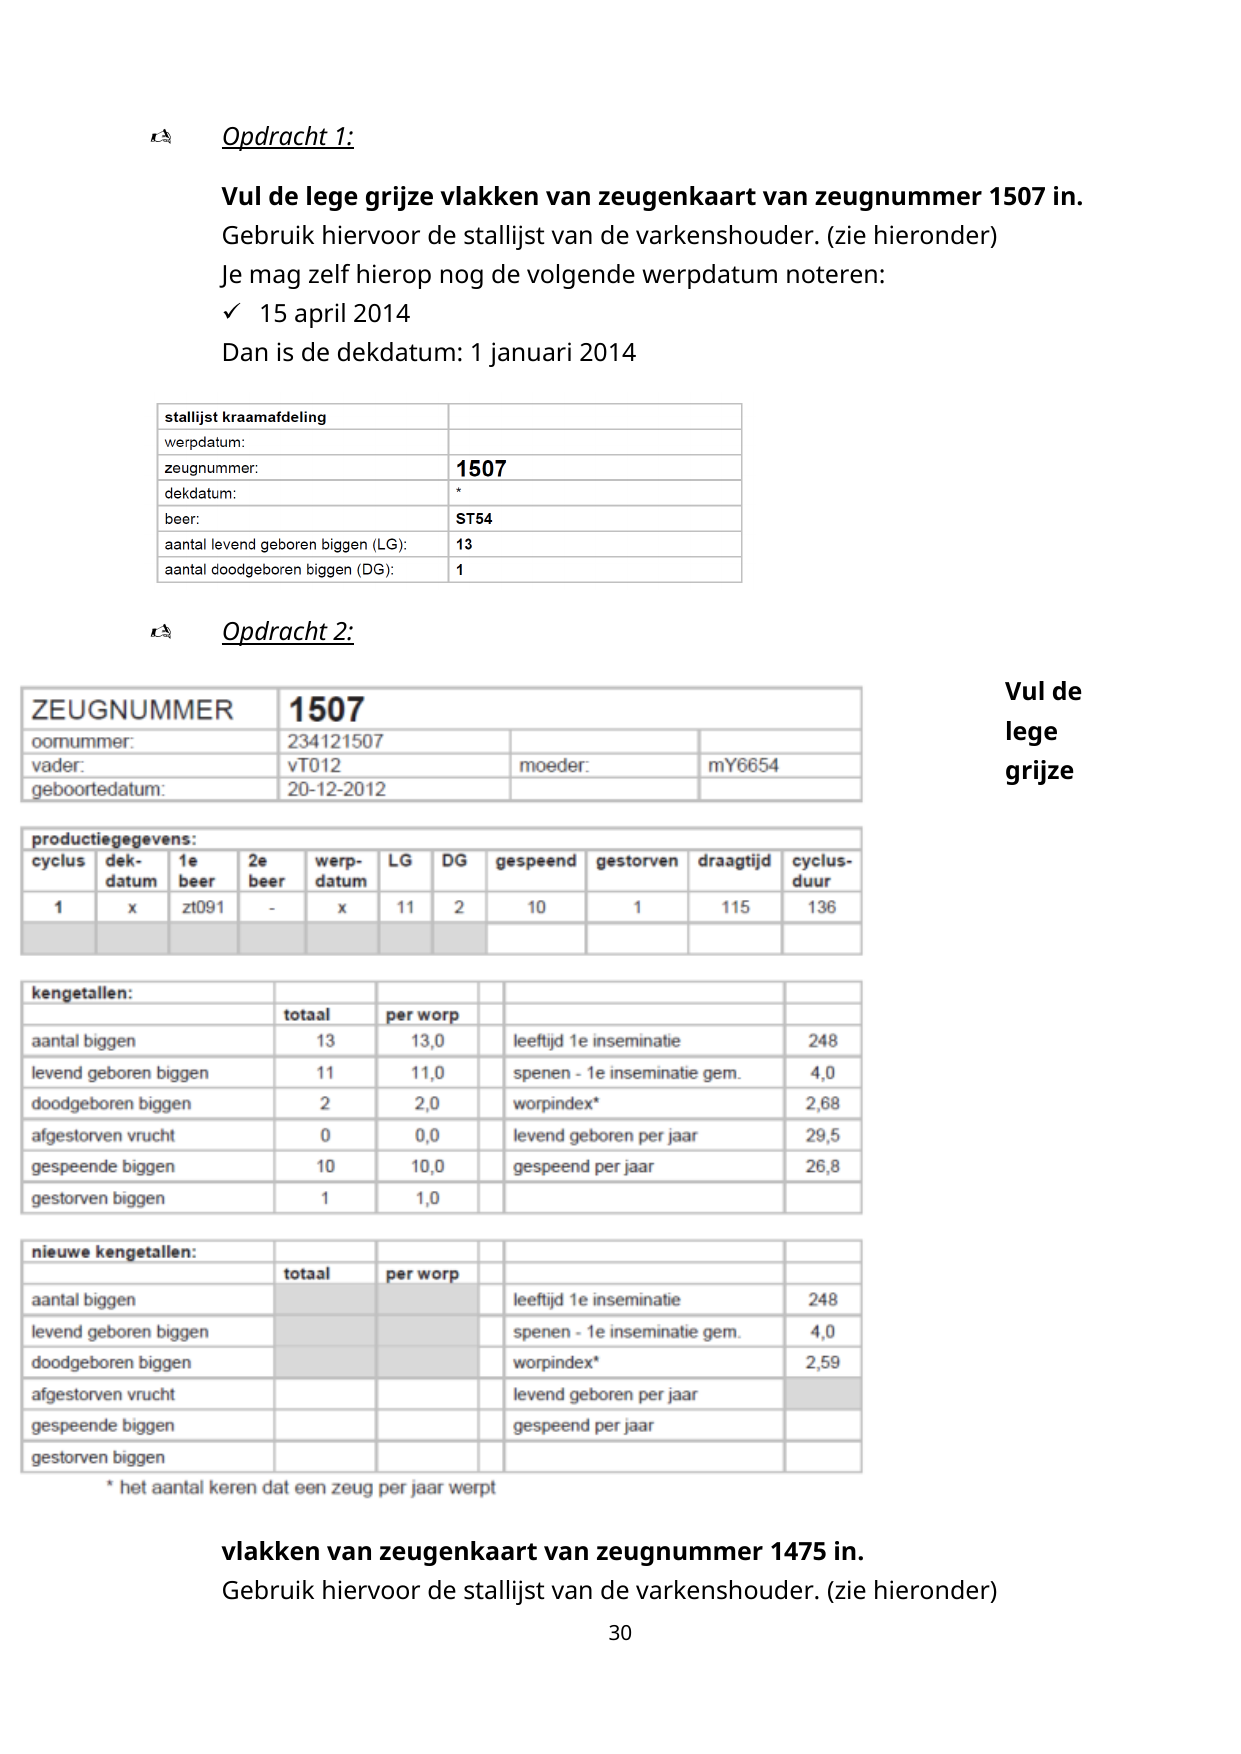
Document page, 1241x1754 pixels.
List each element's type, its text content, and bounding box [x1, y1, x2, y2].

picture [143, 392, 757, 590]
text Gebruik hiervoor de stallijst van de varkenshouder. (zie hieronder) [148, 1573, 1092, 1607]
text Gebruik hiervoor de stallijst van de varkenshouder. (zie hieronder) [148, 217, 1092, 251]
list Opdracht 1: [148, 118, 1092, 152]
list 15 april 2014 [221, 296, 1092, 330]
list Opdracht 2: [148, 614, 1092, 648]
picture [0, 657, 913, 1534]
text Dan is de dekdatum: 1 januari 2014 [221, 335, 1092, 369]
text Vul de lege grijze vlakken van zeugenkaart van zeugnummer 1475 in. [221, 674, 1092, 1568]
text Vul de lege grijze vlakken van zeugenkaart van zeugnummer 1507 in. [221, 178, 1092, 212]
text Je mag zelf hierop nog de volgende werpdatum noteren: [148, 256, 1092, 291]
